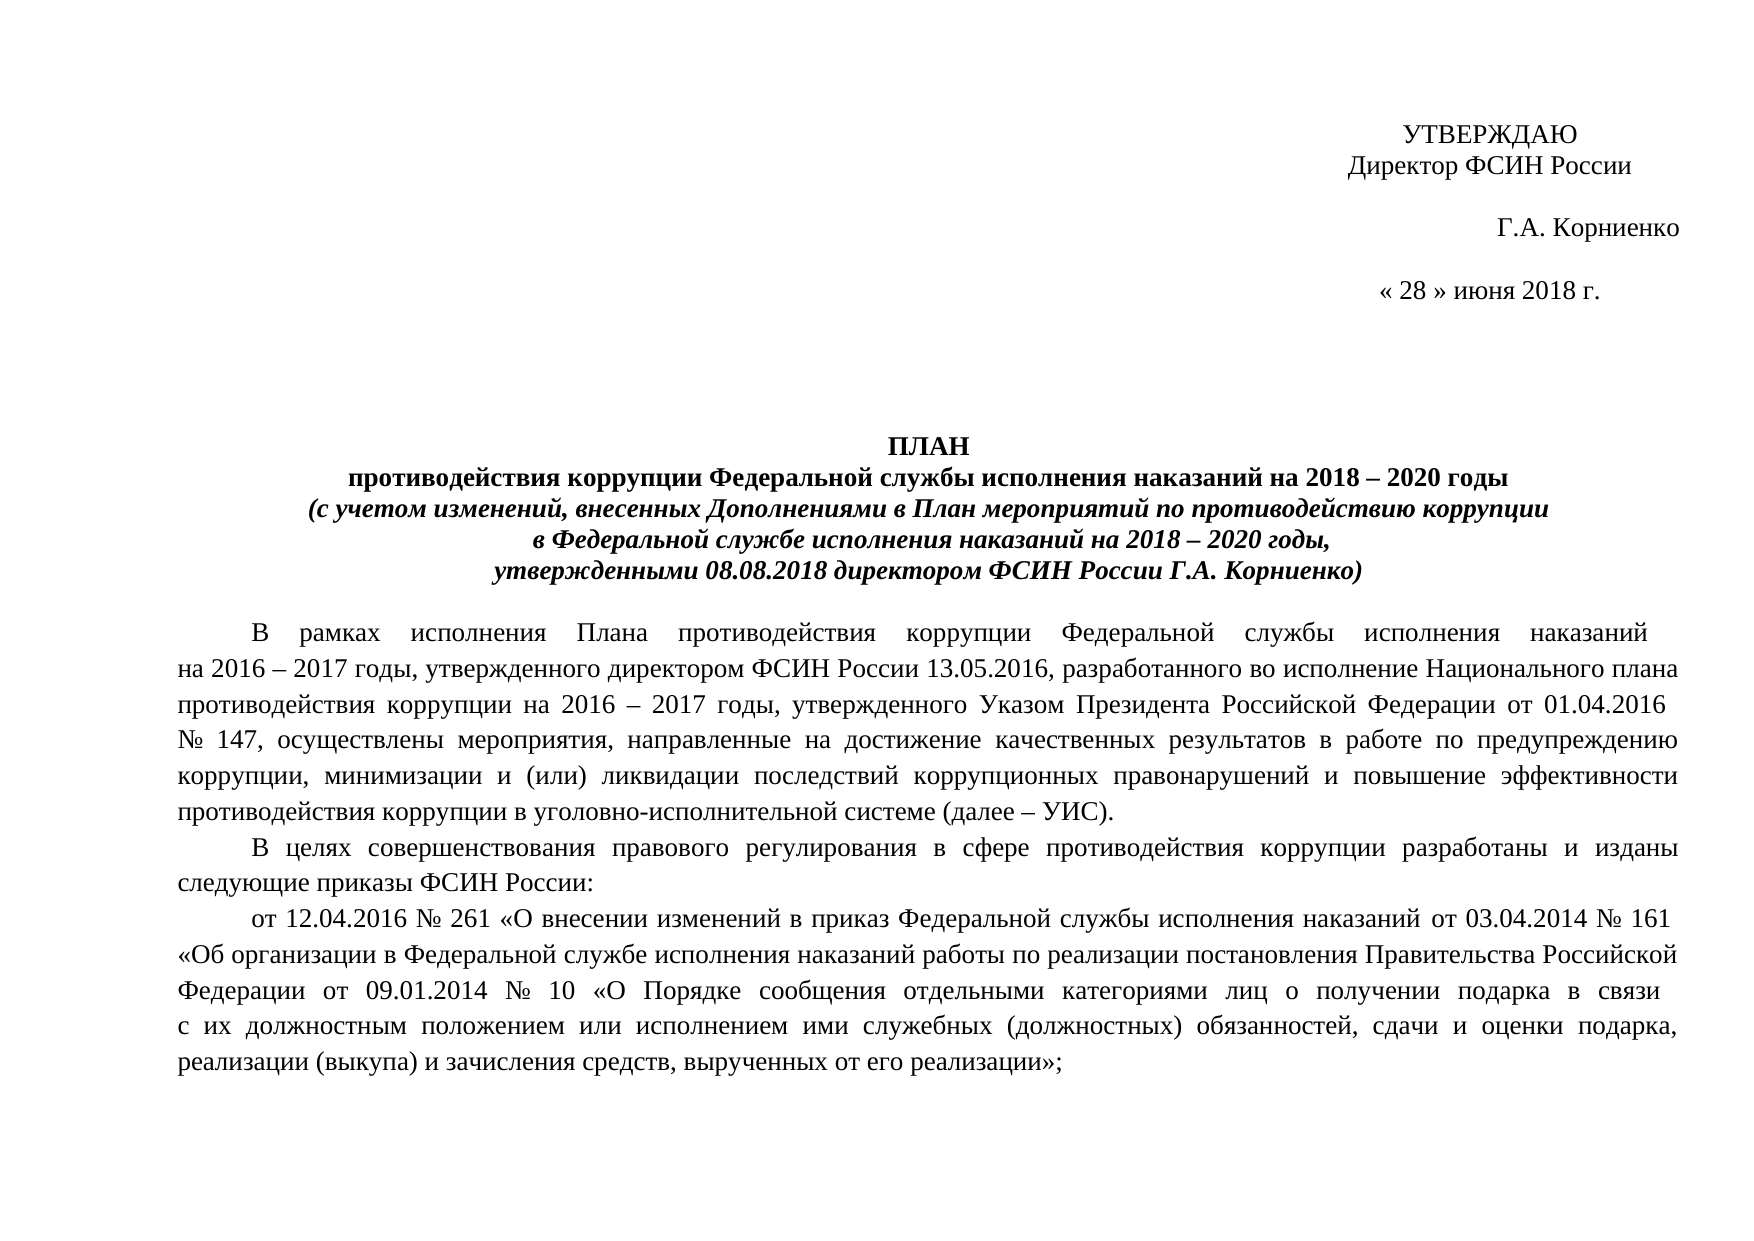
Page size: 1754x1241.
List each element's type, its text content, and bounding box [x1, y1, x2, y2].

text в Федеральной службе исполнения наказаний на 2018 – 2020 годы, [177, 523, 1680, 554]
text ПЛАН [177, 429, 1680, 461]
text В рамках исполнения Плана противодействия коррупции Федеральной службы исполнения наказаний на 2016 – 2017 годы, утвержденного директором ФСИН России 13.05.2016, разработанного во исполнение Национального плана противодействия коррупции на 2016 – 2017 годы, утвержденного Указом Президента Российской Федерации от 01.04.2016 № 147, осуществлены мероприятия, направленные на достижение качественных результатов в работе по предупреждению коррупции, минимизации и (или) ликвидации последствий коррупционных правонарушений и повышение эффективности противодействия коррупции в уголовно-исполнительной системе (далее – УИС). [177, 616, 1680, 826]
text (с учетом изменений, внесенных Дополнениями в План мероприятий по противодействию коррупции [177, 492, 1680, 523]
text УТВЕРЖДАЮ [1299, 118, 1680, 149]
text утвержденными 08.08.2018 директором ФСИН России Г.А. Корниенко) [177, 554, 1680, 585]
text противодействия коррупции Федеральной службы исполнения наказаний на 2018 – 2020 годы [177, 461, 1680, 492]
text от 12.04.2016 № 261 «О внесении изменений в приказ Федеральной службы исполнения наказаний от 03.04.2014 № 161 «Об организации в Федеральной службе исполнения наказаний работы по реализации постановления Правительства Российской Федерации от 09.01.2014 № 10 «О Порядке сообщения отдельными категориями лиц о получении подарка в связи с их должностным положением или исполнением ими служебных (должностных) обязанностей, сдачи и оценки подарка, реализации (выкупа) и зачисления средств, вырученных от его реализации»; [177, 902, 1680, 1076]
text Директор ФСИН России [1299, 149, 1680, 180]
text В целях совершенствования правового регулирования в сфере противодействия коррупции разработаны и изданы следующие приказы ФСИН России: [177, 831, 1680, 898]
text Г.А. Корниенко [1299, 212, 1680, 243]
text « 28 » июня 2018 г. [1299, 274, 1680, 305]
